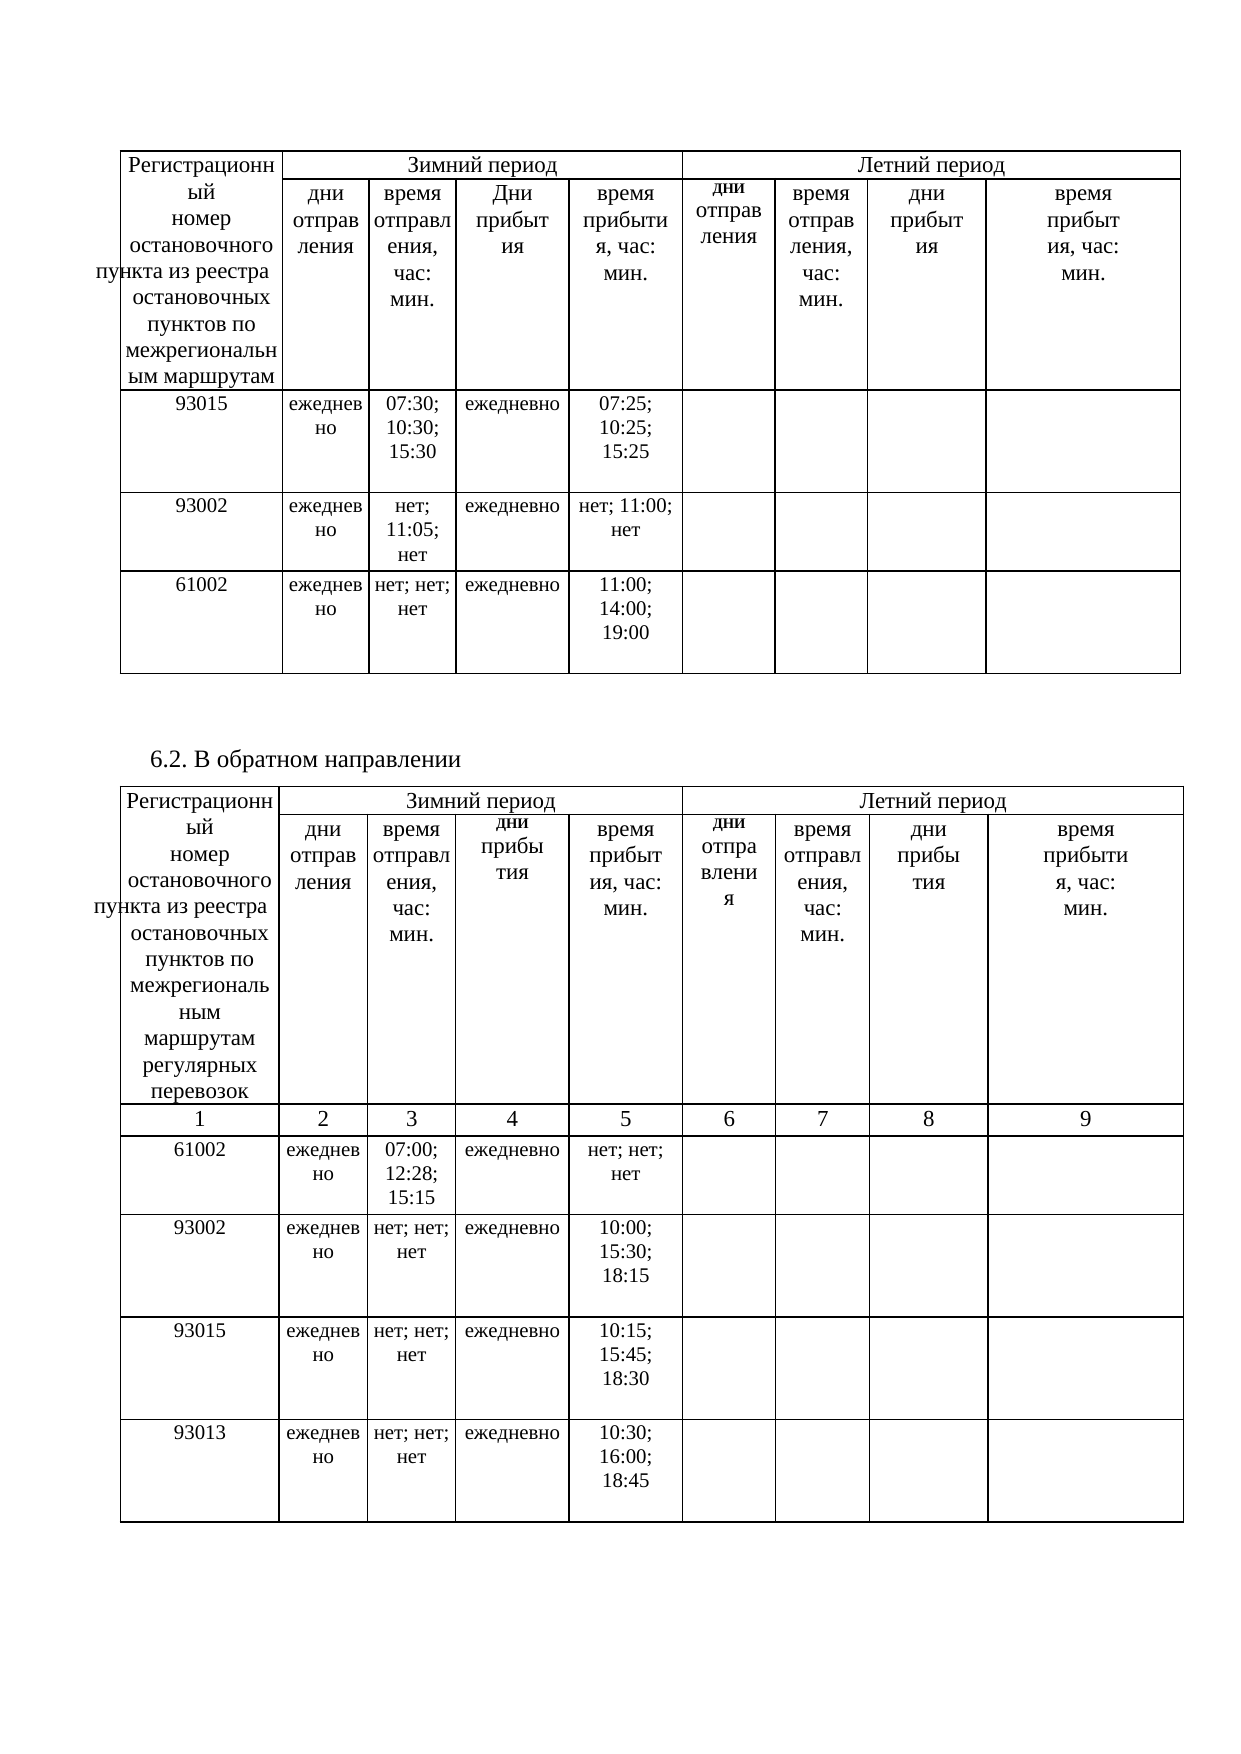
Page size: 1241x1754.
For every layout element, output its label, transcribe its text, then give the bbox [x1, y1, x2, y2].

table_cell [776, 572, 867, 673]
table_cell нет; нет; нет [570, 1137, 682, 1214]
table_cell [868, 572, 985, 673]
table_cell [987, 493, 1180, 570]
table_cell [776, 493, 867, 570]
table_cell [776, 1137, 869, 1214]
table_cell 6 [683, 1105, 775, 1135]
table_cell ДНИ отпра влени я [683, 815, 775, 1103]
table_cell нет; нет; нет [368, 1318, 455, 1419]
table_cell 5 [570, 1105, 682, 1135]
table_cell 93015 [121, 391, 282, 492]
table_cell 93015 [121, 1318, 278, 1419]
table_cell [683, 1420, 775, 1521]
table_cell нет; 11:05; нет [370, 493, 455, 570]
table_cell [683, 1137, 775, 1214]
table_cell ДНИ отправ ления [683, 180, 774, 389]
table_cell [868, 391, 985, 492]
table_cell 07:30; 10:30; 15:30 [370, 391, 455, 492]
table_cell время отправ ления, час: мин. [776, 180, 867, 389]
table_cell нет; нет; нет [368, 1420, 455, 1521]
table_cell [683, 1318, 775, 1419]
table_cell ежедневно [280, 1137, 367, 1214]
table_cell время прибыти я, час: мин. [989, 815, 1183, 1103]
table_cell дни прибы тия [870, 815, 987, 1103]
table_cell ежедневно [280, 1318, 367, 1419]
table_cell [683, 391, 774, 492]
table_cell ежедневно [280, 1215, 367, 1316]
table_header Регистрационный номер остановочного пункта из реестра остановочных пунктов по межрегиональным маршрутам регулярных перевозок [121, 787, 278, 1103]
table_cell ежедневно [280, 1420, 367, 1521]
table_cell 9 [989, 1105, 1183, 1135]
table_cell 61002 [121, 572, 282, 673]
table_cell 4 [456, 1105, 568, 1135]
table_cell время отправл ения, час: мин. [368, 815, 455, 1103]
table_cell 10:15; 15:45; 18:30 [570, 1318, 682, 1419]
table_cell [989, 1215, 1183, 1316]
table_cell [776, 391, 867, 492]
table_cell 7 [776, 1105, 869, 1135]
table_cell [683, 572, 774, 673]
table_cell [683, 493, 774, 570]
table_cell время прибыти я, час: мин. [570, 180, 682, 389]
table_cell ежедневно [456, 1318, 568, 1419]
table_cell дни отправ ления [283, 180, 368, 389]
table_header Летний период [683, 152, 1180, 178]
table_header Зимний период [280, 787, 682, 813]
table_header Зимний период [283, 152, 682, 178]
table_cell 2 [280, 1105, 367, 1135]
table_cell ежедневно [457, 572, 568, 673]
table_cell 10:00; 15:30; 18:15 [570, 1215, 682, 1316]
table_cell дни отправ ления [280, 815, 367, 1103]
table_cell ДНИ прибы тия [456, 815, 568, 1103]
table_cell 10:30; 16:00; 18:45 [570, 1420, 682, 1521]
table_cell ежедневно [456, 1215, 568, 1316]
table_cell 07:00; 12:28; 15:15 [368, 1137, 455, 1214]
table_cell [776, 1215, 869, 1316]
table_cell время прибыт ия, час: мин. [987, 180, 1180, 389]
table_cell нет; 11:00; нет [570, 493, 682, 570]
table_cell 07:25; 10:25; 15:25 [570, 391, 682, 492]
table_cell ежедневно [283, 493, 368, 570]
table_cell ежедневно [456, 1420, 568, 1521]
table_cell ежедневно [283, 572, 368, 673]
table_cell [989, 1420, 1183, 1521]
table_cell [989, 1137, 1183, 1214]
table_cell [870, 1318, 987, 1419]
table_cell дни прибыт ия [868, 180, 985, 389]
table_cell Дни прибыт ия [457, 180, 568, 389]
table_cell время отправл ения, час: мин. [370, 180, 455, 389]
table_cell 93002 [121, 1215, 278, 1316]
table_cell 11:00; 14:00; 19:00 [570, 572, 682, 673]
table_cell [987, 572, 1180, 673]
table_cell [870, 1420, 987, 1521]
table_cell время прибыт ия, час: мин. [570, 815, 682, 1103]
table_cell 8 [870, 1105, 987, 1135]
table_cell [870, 1137, 987, 1214]
table_cell нет; нет; нет [370, 572, 455, 673]
table_cell [776, 1318, 869, 1419]
table_header Регистрационный номер остановочного пункта из реестра остановочных пунктов по межрегиональным маршрутам регулярных перевозок [121, 152, 282, 389]
table_cell [776, 1420, 869, 1521]
table_cell [868, 493, 985, 570]
table_cell время отправл ения, час: мин. [776, 815, 869, 1103]
table_cell 3 [368, 1105, 455, 1135]
table_cell 93013 [121, 1420, 278, 1521]
text 6.2. В обратном направлении [150, 744, 1090, 773]
table_header Летний период [683, 787, 1183, 813]
table_cell ежедневно [283, 391, 368, 492]
table_cell ежедневно [457, 391, 568, 492]
table_cell нет; нет; нет [368, 1215, 455, 1316]
table_cell ежедневно [457, 493, 568, 570]
table_cell [870, 1215, 987, 1316]
table_cell ежедневно [456, 1137, 568, 1214]
table_cell [683, 1215, 775, 1316]
table_cell 93002 [121, 493, 282, 570]
table_cell [987, 391, 1180, 492]
table_cell 61002 [121, 1137, 278, 1214]
table_cell [989, 1318, 1183, 1419]
table_cell 1 [121, 1105, 278, 1135]
